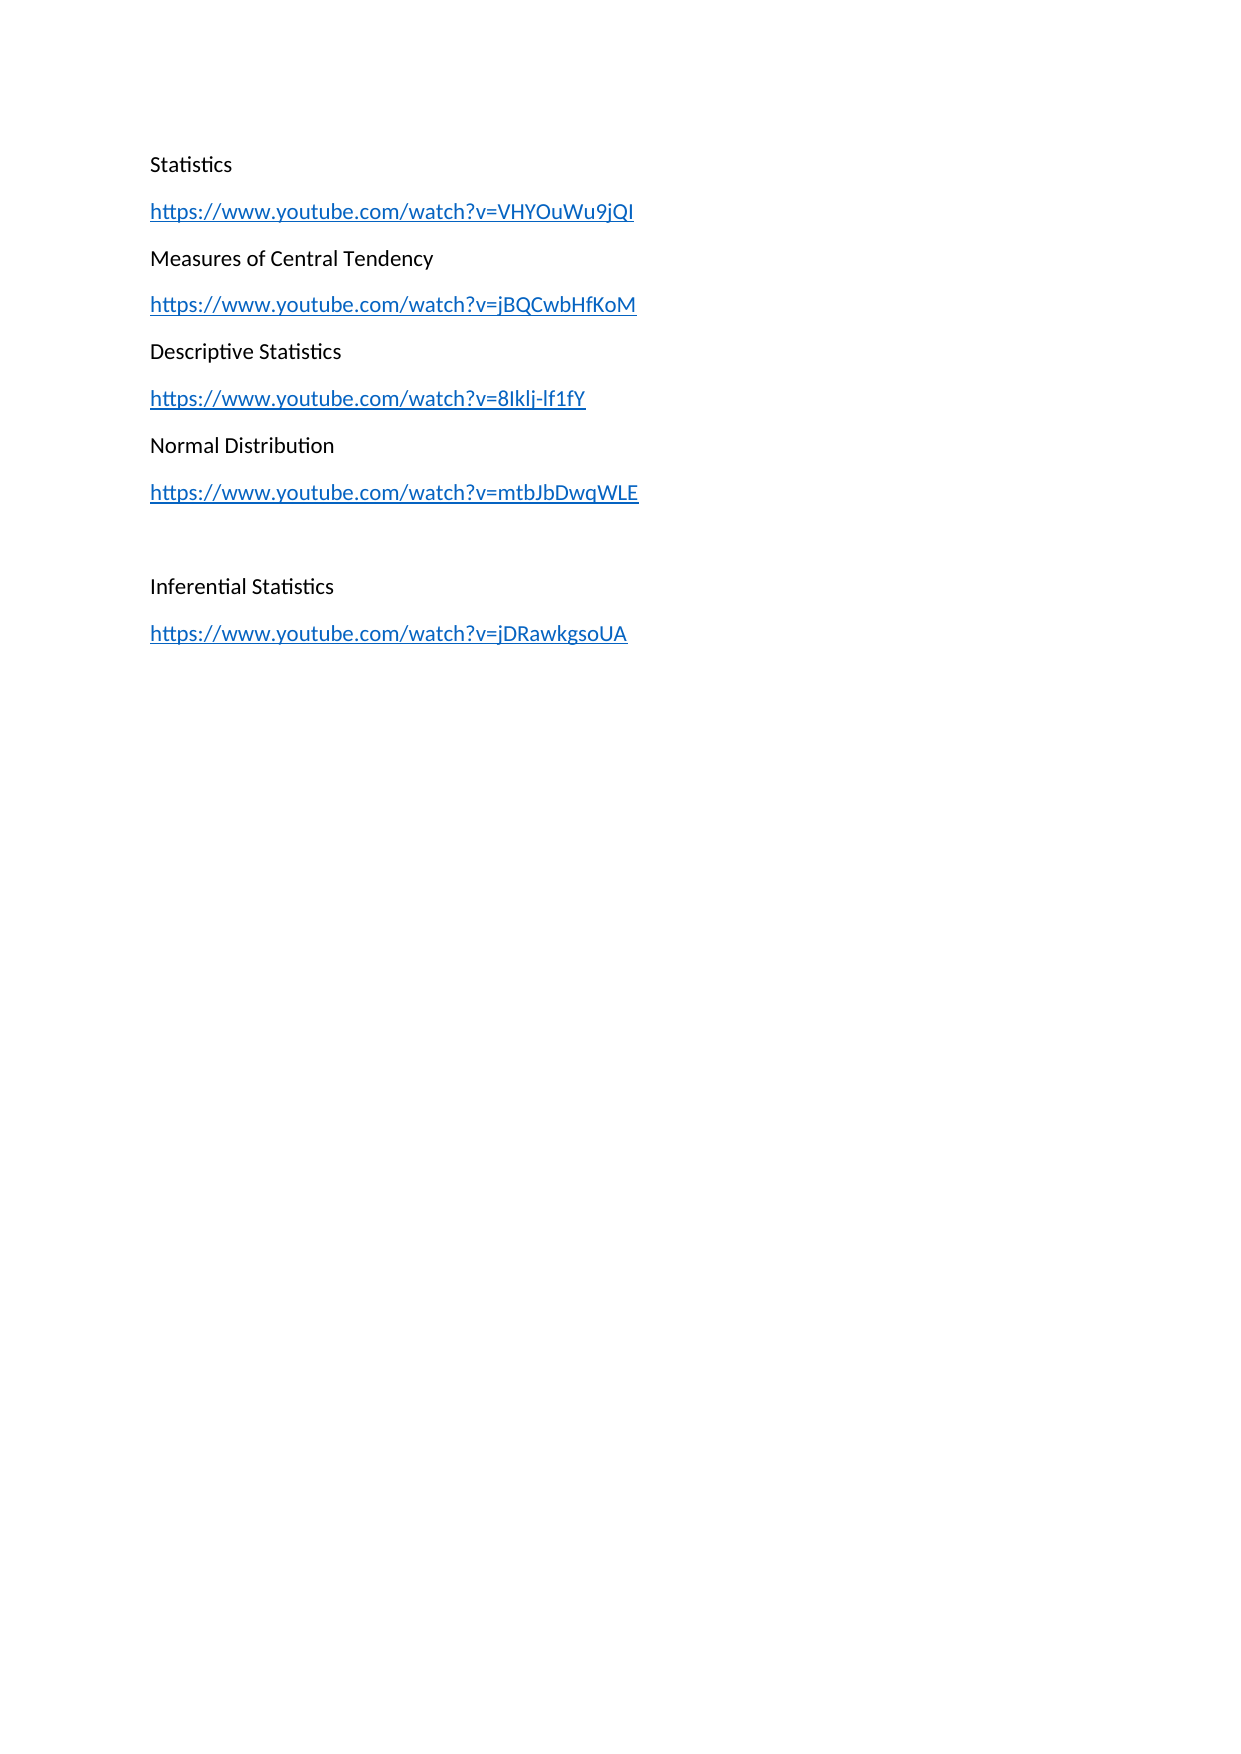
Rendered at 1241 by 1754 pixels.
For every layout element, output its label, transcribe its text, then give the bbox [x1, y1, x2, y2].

text https://www.youtube.com/watch?v=jBQCwbHfKoM [150, 291, 1090, 319]
text Statistics [150, 150, 1090, 178]
text Normal Distribution [150, 431, 1090, 459]
text https://www.youtube.com/watch?v=mtbJbDwqWLE [150, 478, 1090, 506]
text Descriptive Statistics [150, 337, 1090, 366]
text Measures of Central Tendency [150, 244, 1090, 272]
text https://www.youtube.com/watch?v=jDRawkgsoUA [150, 619, 1090, 647]
text Inferential Statistics [150, 572, 1090, 600]
text https://www.youtube.com/watch?v=8Iklj-lf1fY [150, 384, 1090, 412]
text https://www.youtube.com/watch?v=VHYOuWu9jQI [150, 197, 1090, 225]
